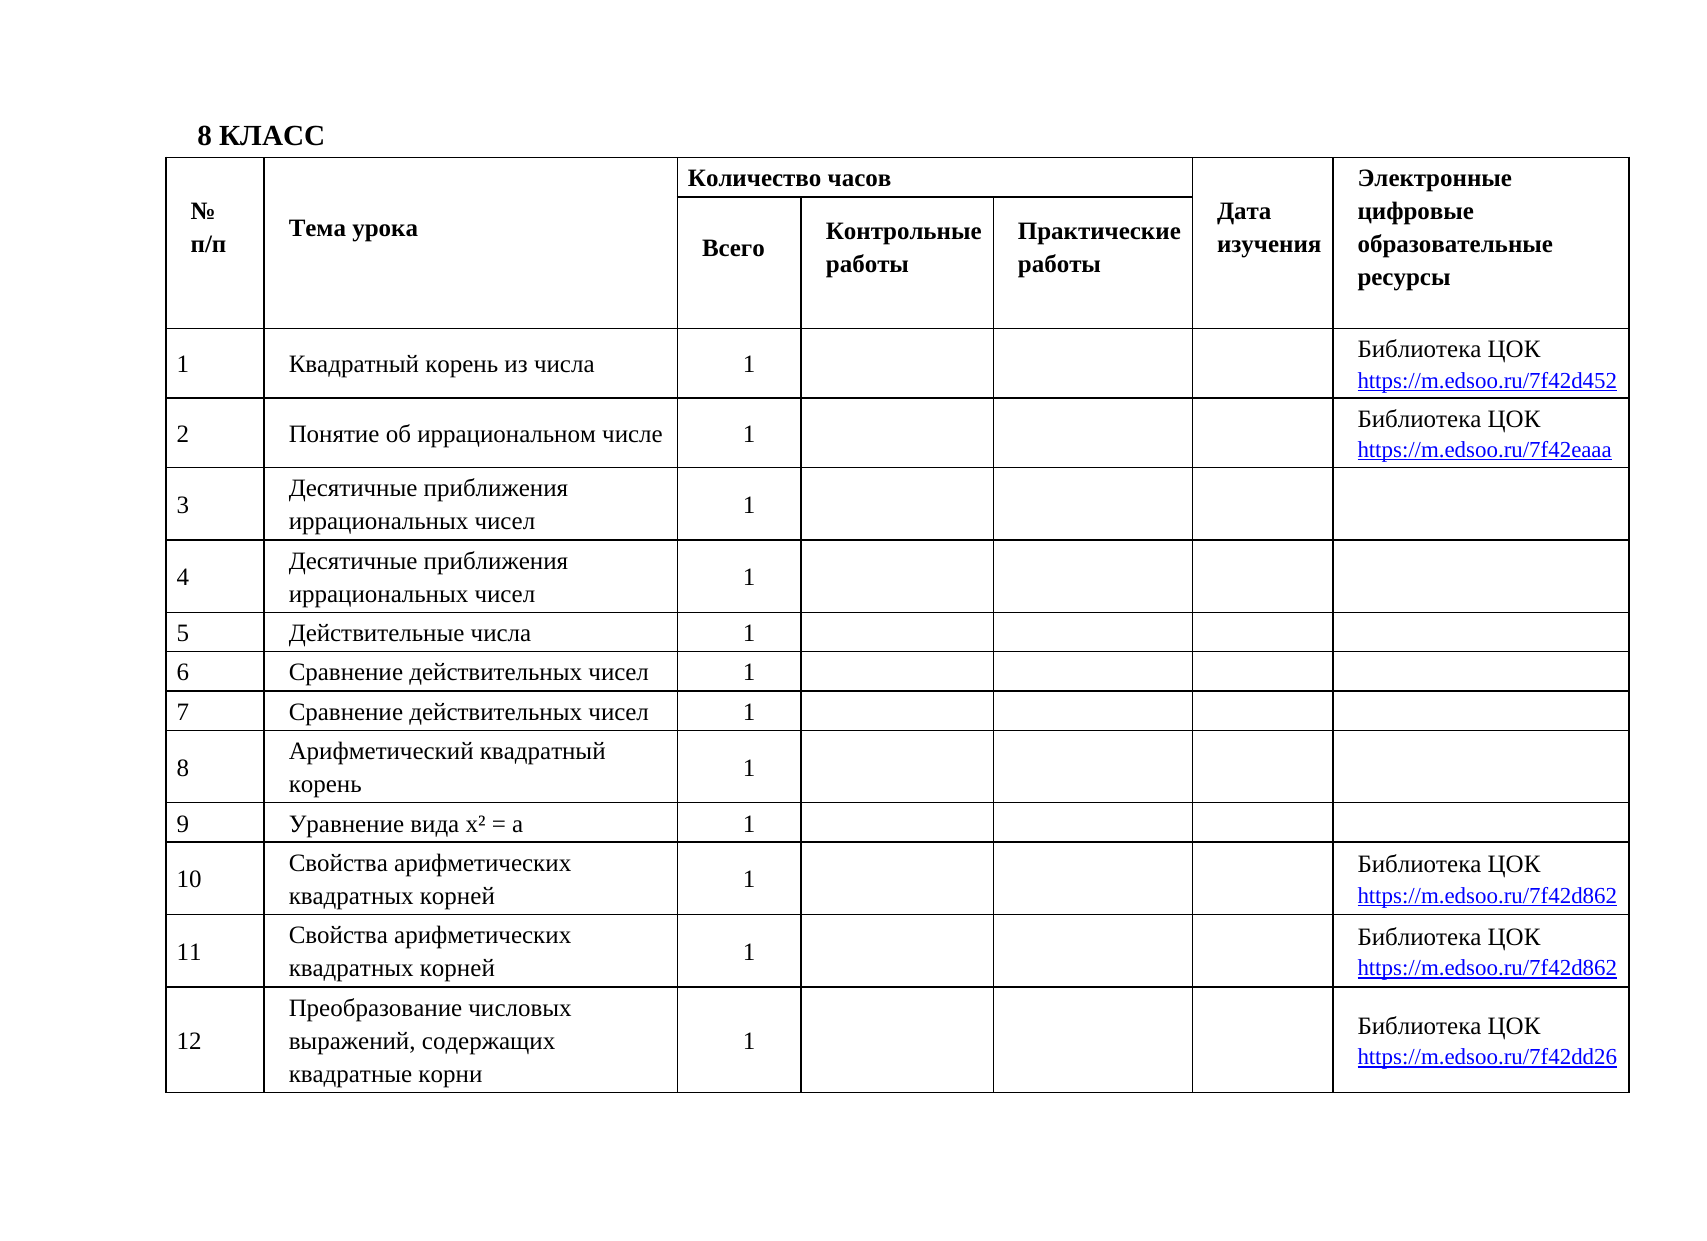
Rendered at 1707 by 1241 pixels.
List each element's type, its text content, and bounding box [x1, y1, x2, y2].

table_cell 1 [167, 329, 263, 397]
table_cell [994, 399, 1192, 467]
table_cell [802, 468, 993, 539]
table_cell [1334, 803, 1628, 841]
table_cell [994, 692, 1192, 729]
table_cell [1193, 988, 1332, 1091]
table_cell [802, 692, 993, 729]
table_cell [802, 843, 993, 914]
table_cell Десятичные приближения иррациональных чисел [265, 541, 677, 611]
table_cell Свойства арифметических квадратных корней [265, 843, 677, 914]
table_cell 1 [678, 613, 800, 651]
table_header Тема урока [265, 158, 677, 327]
table_cell 1 [678, 843, 800, 914]
table_cell 3 [167, 468, 263, 539]
table_cell [1193, 541, 1332, 611]
table_cell [1334, 468, 1628, 539]
table_cell Арифметический квадратный корень [265, 731, 677, 802]
table_cell [994, 468, 1192, 539]
table_cell [994, 541, 1192, 611]
table_cell [802, 613, 993, 651]
table_header № п/п [167, 158, 263, 327]
table_cell 6 [167, 652, 263, 690]
table_cell 10 [167, 843, 263, 914]
table_cell [1193, 613, 1332, 651]
table_cell [802, 399, 993, 467]
table_cell 4 [167, 541, 263, 611]
table_cell [1193, 803, 1332, 841]
table_cell [994, 843, 1192, 914]
table_header Количество часов [678, 158, 1192, 196]
table_cell [802, 915, 993, 986]
table_cell [1193, 915, 1332, 986]
table_cell Сравнение действительных чисел [265, 652, 677, 690]
table_cell [802, 731, 993, 802]
table_cell [1334, 613, 1628, 651]
table_cell [994, 652, 1192, 690]
table_cell Квадратный корень из числа [265, 329, 677, 397]
table_cell 12 [167, 988, 263, 1091]
table_cell 1 [678, 541, 800, 611]
table_cell Понятие об иррациональном числе [265, 399, 677, 467]
table_cell Библиотека ЦОК https://m.edsoo.ru/7f42dd26 [1334, 988, 1628, 1091]
table_cell [1334, 541, 1628, 611]
table_cell 1 [678, 915, 800, 986]
table_cell Действительные числа [265, 613, 677, 651]
table_cell [994, 613, 1192, 651]
table_cell Сравнение действительных чисел [265, 692, 677, 729]
text 8 КЛАСС [190, 118, 1618, 152]
table_cell 5 [167, 613, 263, 651]
table_cell [1193, 731, 1332, 802]
table_cell Контрольные работы [802, 198, 993, 327]
table_cell 1 [678, 399, 800, 467]
table_cell [1334, 652, 1628, 690]
table_cell 1 [678, 652, 800, 690]
table_cell [1193, 843, 1332, 914]
table_cell 1 [678, 731, 800, 802]
table_cell 9 [167, 803, 263, 841]
table_cell [1193, 468, 1332, 539]
table_cell [1193, 329, 1332, 397]
table_cell Уравнение вида x² = a [265, 803, 677, 841]
table_cell [802, 803, 993, 841]
table_cell Библиотека ЦОК https://m.edsoo.ru/7f42eaaa [1334, 399, 1628, 467]
table_cell Библиотека ЦОК https://m.edsoo.ru/7f42d862 [1334, 843, 1628, 914]
table_cell [994, 731, 1192, 802]
table_cell Практические работы [994, 198, 1192, 327]
table_cell [1193, 652, 1332, 690]
table_cell 11 [167, 915, 263, 986]
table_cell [265, 988, 677, 1091]
table_cell 1 [678, 803, 800, 841]
table_cell Библиотека ЦОК https://m.edsoo.ru/7f42d452 [1334, 329, 1628, 397]
table_cell 1 [678, 329, 800, 397]
table_cell Свойства арифметических квадратных корней [265, 915, 677, 986]
table_cell 1 [678, 692, 800, 729]
table_cell 8 [167, 731, 263, 802]
table_cell 7 [167, 692, 263, 729]
table_cell 1 [678, 988, 800, 1091]
table_cell [994, 803, 1192, 841]
table_cell [994, 329, 1192, 397]
table_cell [802, 988, 993, 1091]
table_cell 2 [167, 399, 263, 467]
table_cell [802, 541, 993, 611]
table_cell [1193, 692, 1332, 729]
table_cell [1193, 399, 1332, 467]
table_cell [1334, 692, 1628, 729]
table_cell Десятичные приближения иррациональных чисел [265, 468, 677, 539]
table_cell [994, 988, 1192, 1091]
table_header Дата изучения [1193, 158, 1332, 327]
table_cell [1334, 731, 1628, 802]
table_cell Библиотека ЦОК https://m.edsoo.ru/7f42d862 [1334, 915, 1628, 986]
table_header Электронные цифровые образовательные ресурсы [1334, 158, 1628, 327]
table_cell [802, 329, 993, 397]
table_cell [802, 652, 993, 690]
table_cell 1 [678, 468, 800, 539]
table_cell [994, 915, 1192, 986]
table_cell Всего [678, 198, 800, 327]
